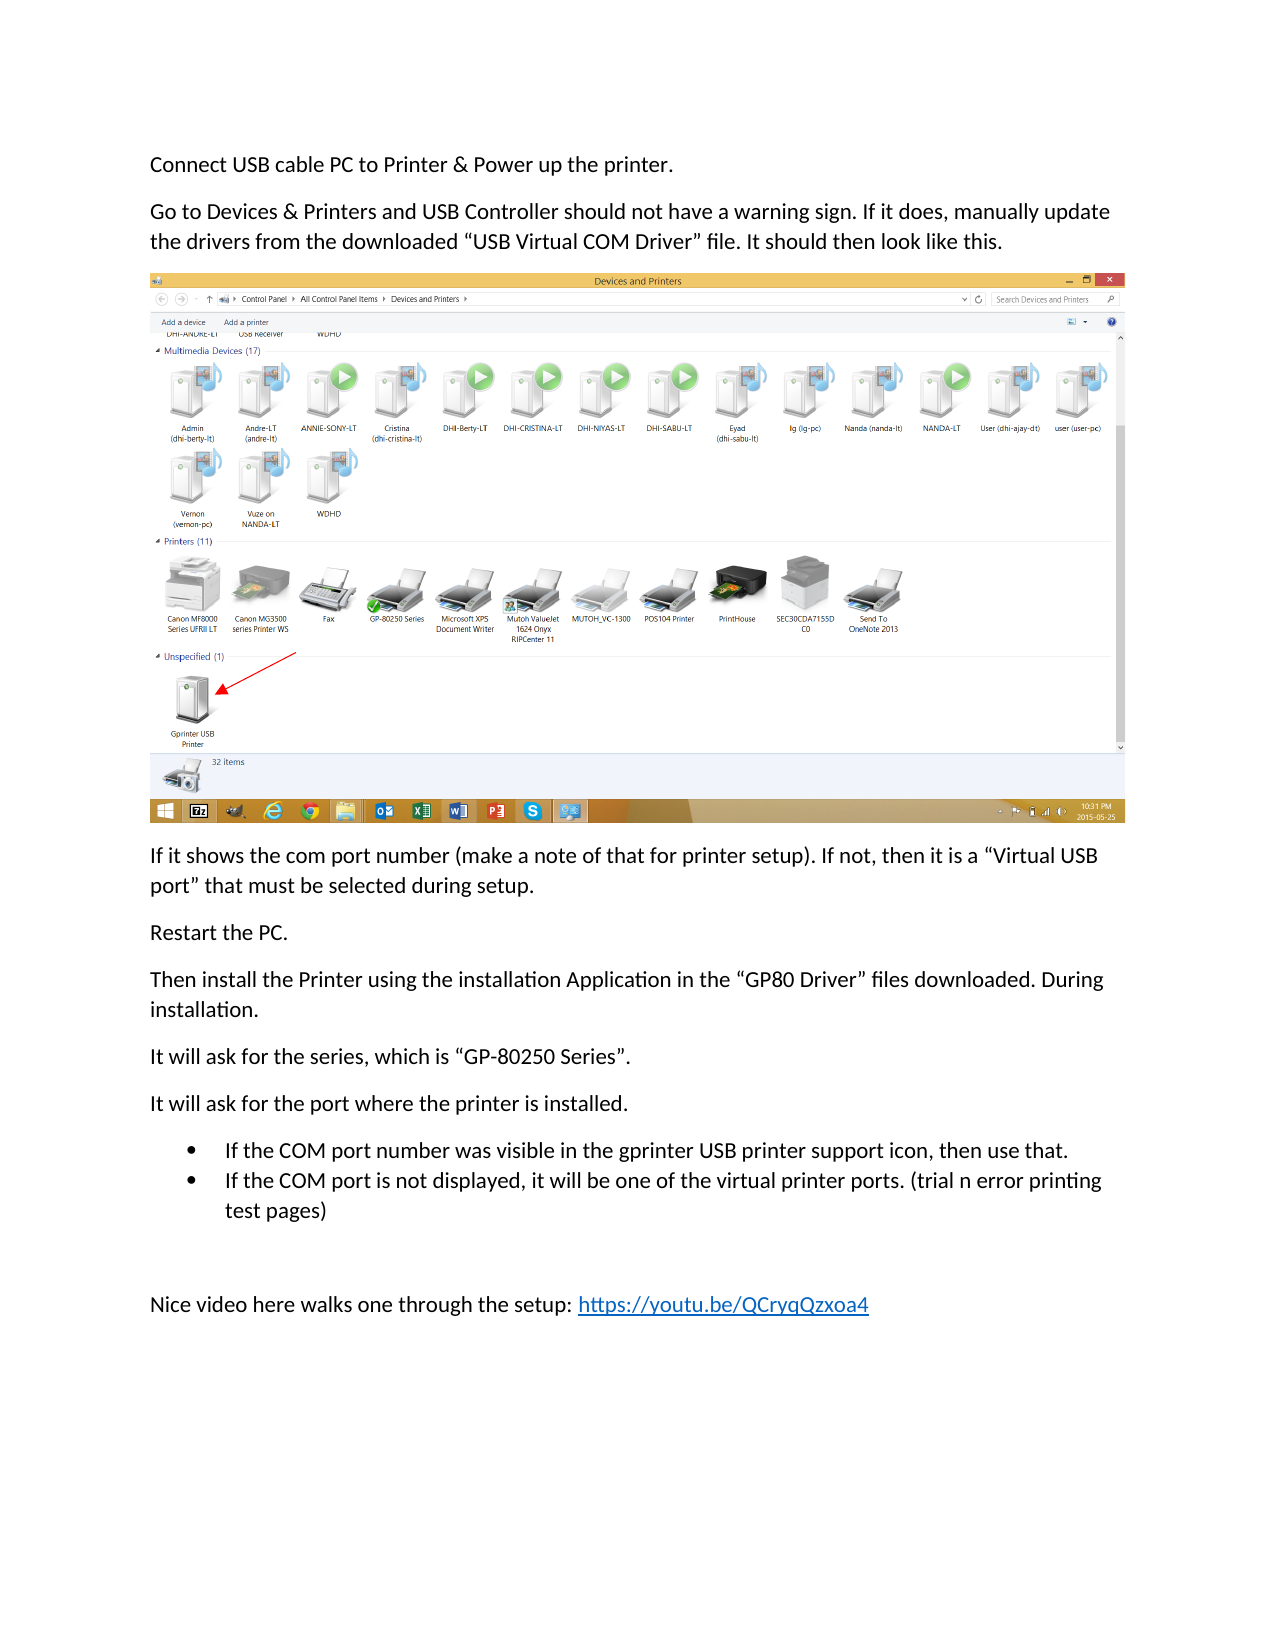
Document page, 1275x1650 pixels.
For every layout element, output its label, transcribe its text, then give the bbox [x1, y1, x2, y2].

text Then install the Printer using the installation Application in the “GP80 Driver” files downloaded. During installation. [150, 965, 1125, 1023]
text Restart the PC. [150, 918, 1125, 946]
text If it shows the com port number (make a note of that for printer setup). If not, then it is a “Virtual USB port” that must be selected during setup. [150, 841, 1125, 899]
list If the COM port number was visible in the gprinter USB printer support icon, then use that. [187, 1136, 1125, 1164]
text It will ask for the series, which is “GP-80250 Series”. [150, 1042, 1125, 1070]
text Go to Devices & Printers and USB Controller should not have a warning sign. If it does, manually update the drivers from the downloaded “USB Virtual COM Driver” file. It should then look like this. [150, 197, 1125, 255]
picture [150, 273, 1125, 823]
text It will ask for the port where the printer is installed. [150, 1089, 1125, 1117]
text Nice video here walks one through the setup: https://youtu.be/QCryqQzxoa4 [150, 1290, 1125, 1318]
text Connect USB cable PC to Printer & Power up the printer. [150, 150, 1125, 178]
list If the COM port is not displayed, it will be one of the virtual printer ports. (trial n error printing test pages) [187, 1166, 1125, 1224]
